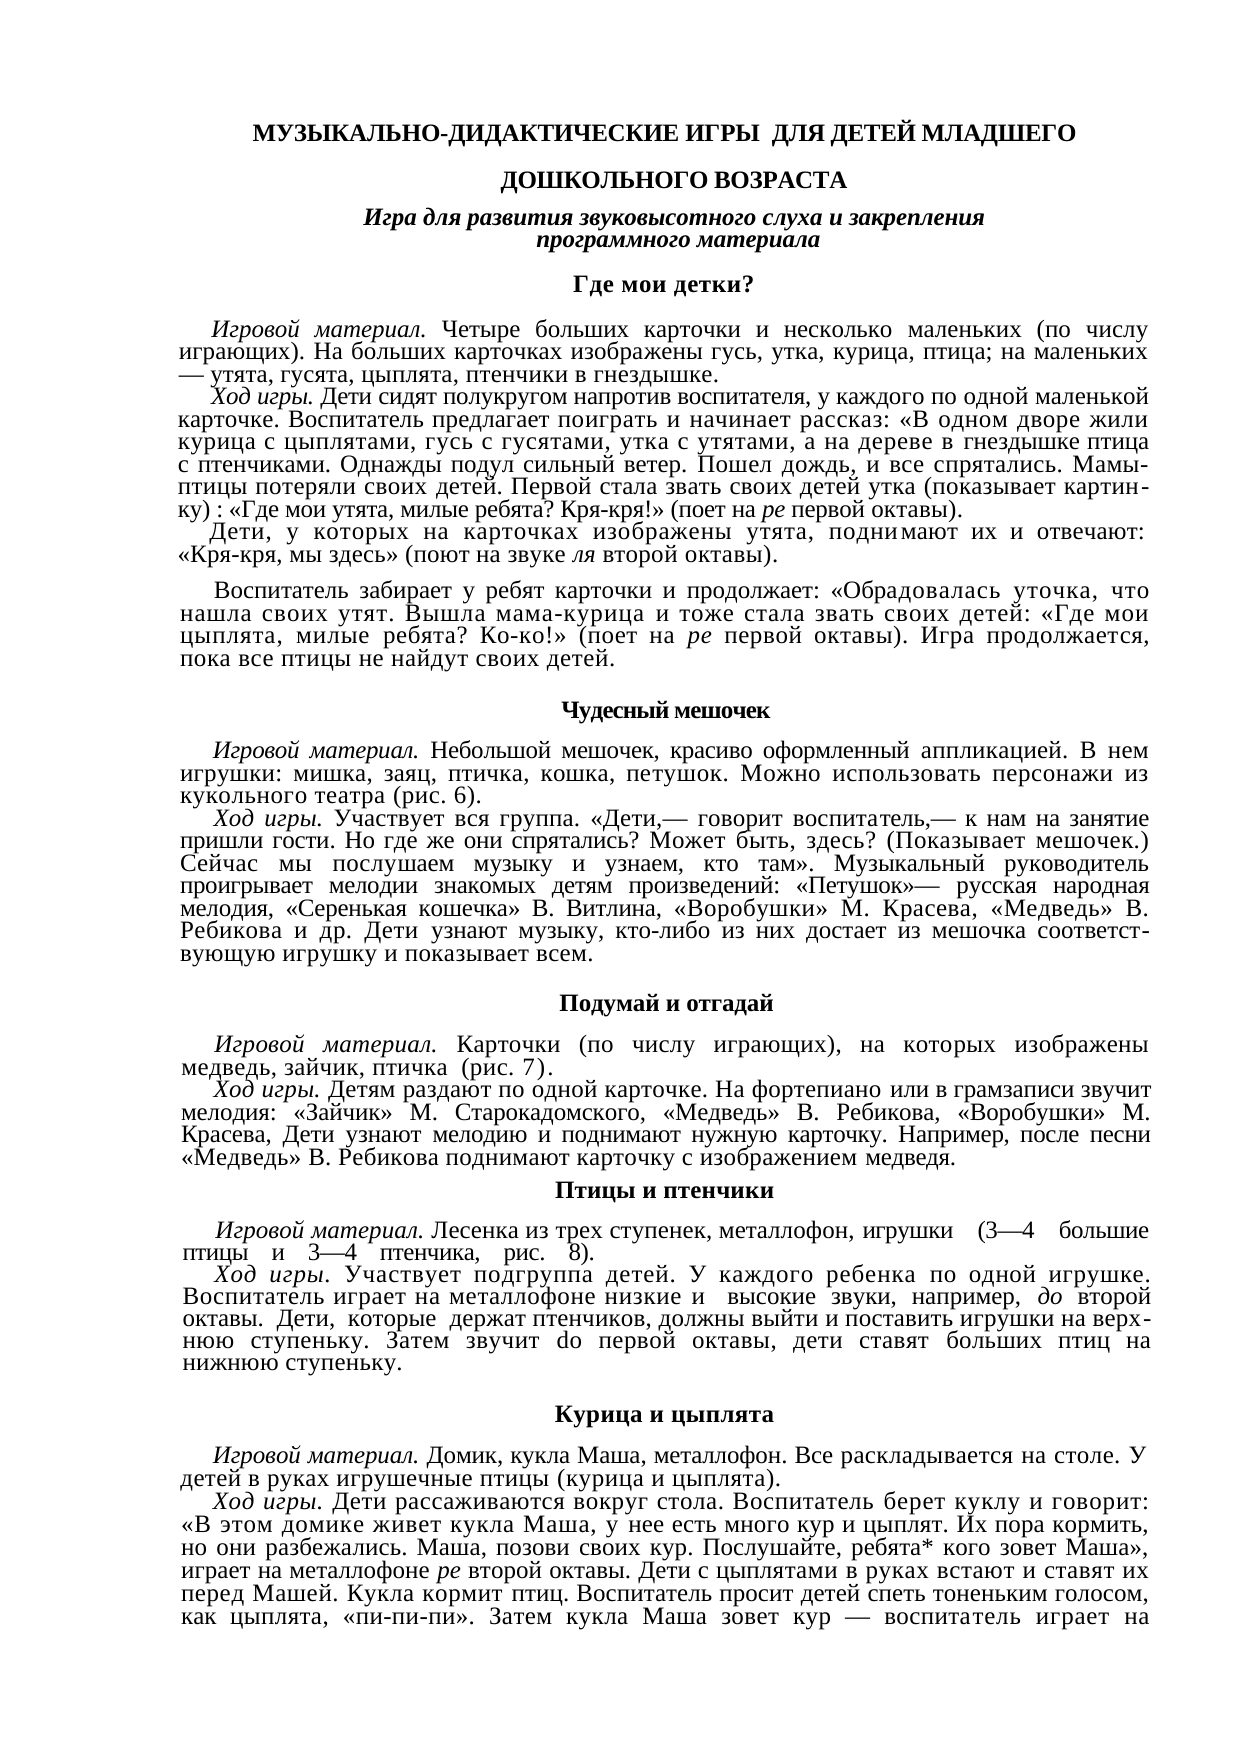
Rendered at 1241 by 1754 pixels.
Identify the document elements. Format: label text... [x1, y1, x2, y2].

text Ход игры. Участвует вся группа. «Дети,— говорит воспитатель,— к нам на занятие пришли гости. Но где же они спрятались? Может быть, здесь? (Показывает мешочек.) Сейчас мы послушаем музыку и узнаем, кто там». Музыкальный руководитель проигрывает мелодии знакомых детям произведений: «Петушок»— русская народная мелодия, «Серенькая кошечка» В. Витлина, «Воробушки» М. Красева, «Медведь» В. Ребикова и др. Дети узнают музыку, кто-либо из них достает из мешочка соответствующую игрушку и показывает всем. [180, 808, 1150, 966]
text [181, 1491, 1150, 1629]
text Игровой материал. Небольшой мешочек, красиво оформленный аппликацией. В нем игрушки: мишка, заяц, птичка, кошка, петушок. Можно использовать персонажи из кукольного театра (рис. 6). [180, 741, 1149, 808]
text Ход игры. Детям раздают по одной карточке. На фортепиано или в грамзаписи звучит мелодия: «Зайчик» М. Старокадомского, «Медведь» В. Ребикова, «Воробушки» М. Красева, Дети узнают мелодию и поднимают нужную карточку. Например, после песни «Медведь» В. Ребикова поднимают карточку с изображением медведя. [181, 1080, 1152, 1170]
text Где мои детки? [177, 269, 1150, 298]
text Воспитатель забирает у ребят карточки и продолжает: «Обрадовалась уточка, что нашла своих утят. Вышла мама-курица и тоже стала звать своих детей: «Где мои цыплята, милые ребята? Ко-ко!» (поет на ре первой октавы). Игра продолжается, пока все птицы не найдут своих детей. [180, 581, 1150, 671]
text Игровой материал. Лесенка из трех ступенек, металлофон, игрушки (3—4 большие птицы и 3—4 птенчика, рис. 8). [182, 1221, 1150, 1265]
text Курица и цыплята [177, 1399, 1152, 1428]
text Дети, у которых на карточках изображены утята, поднимают их и отвечают: «Кря-кря, мы здесь» (поют на звуке ля второй октавы). [177, 522, 1145, 567]
text Чудесный мешочек [181, 695, 1152, 723]
text МУЗЫКАЛЬНО-ДИДАКТИЧЕСКИЕ ИГРЫ ДЛЯ ДЕТЕЙ МЛАДШЕГО [177, 118, 1152, 147]
text Подумай и отгадай [181, 988, 1152, 1017]
text Игровой материал. Четыре больших карточки и несколько маленьких (по числу играющих). На больших карточках изображены гусь, утка, курица, птица; на маленьких — утята, гусята, цыплята, птенчики в гнездышке. [179, 319, 1149, 387]
text Ход игры. Участвует подгруппа детей. У каждого ребенка по одной игрушке. Воспитатель играет на металлофоне низкие и высокие звуки, например, до второй октавы. Дети, которые держат птенчиков, должны выйти и поставить игрушки на верхнюю ступеньку. Затем звучит do первой октавы, дети ставят больших птиц на нижнюю ступеньку. [182, 1265, 1151, 1375]
text Ход игры. Дети сидят полукругом напротив воспитателя, у каждого по одной маленькой карточке. Воспитатель предлагает поиграть и начинает рассказ: «В одном дворе жили курица с цыплятами, гусь с гусятами, утка с утятами, а на дереве в гнездышке птица с птенчиками. Однажды подул сильный ветер. Пошел дождь, и все спрятались. Мамы-птицы потеряли своих детей. Первой стала звать своих детей утка (показывает картинку) : «Где мои утята, милые ребята? Кря-кря!» (поет на ре первой октавы). [178, 387, 1149, 522]
text Птицы и птенчики [177, 1175, 1152, 1203]
text ДОШКОЛЬНОГО ВОЗРАСТА [185, 171, 1152, 194]
text Игровой материал. Домик, кукла Маша, металлофон. Все раскладывается на столе. У детей в руках игрушечные птицы (курица и цыплята). [180, 1445, 1147, 1491]
text Игровой материал. Карточки (по числу играющих), на которых изображены медведь, зайчик, птичка (рис. 7). [181, 1035, 1149, 1080]
text Игра для развития звуковысотного слуха и закрепления программного материала [298, 207, 1050, 252]
